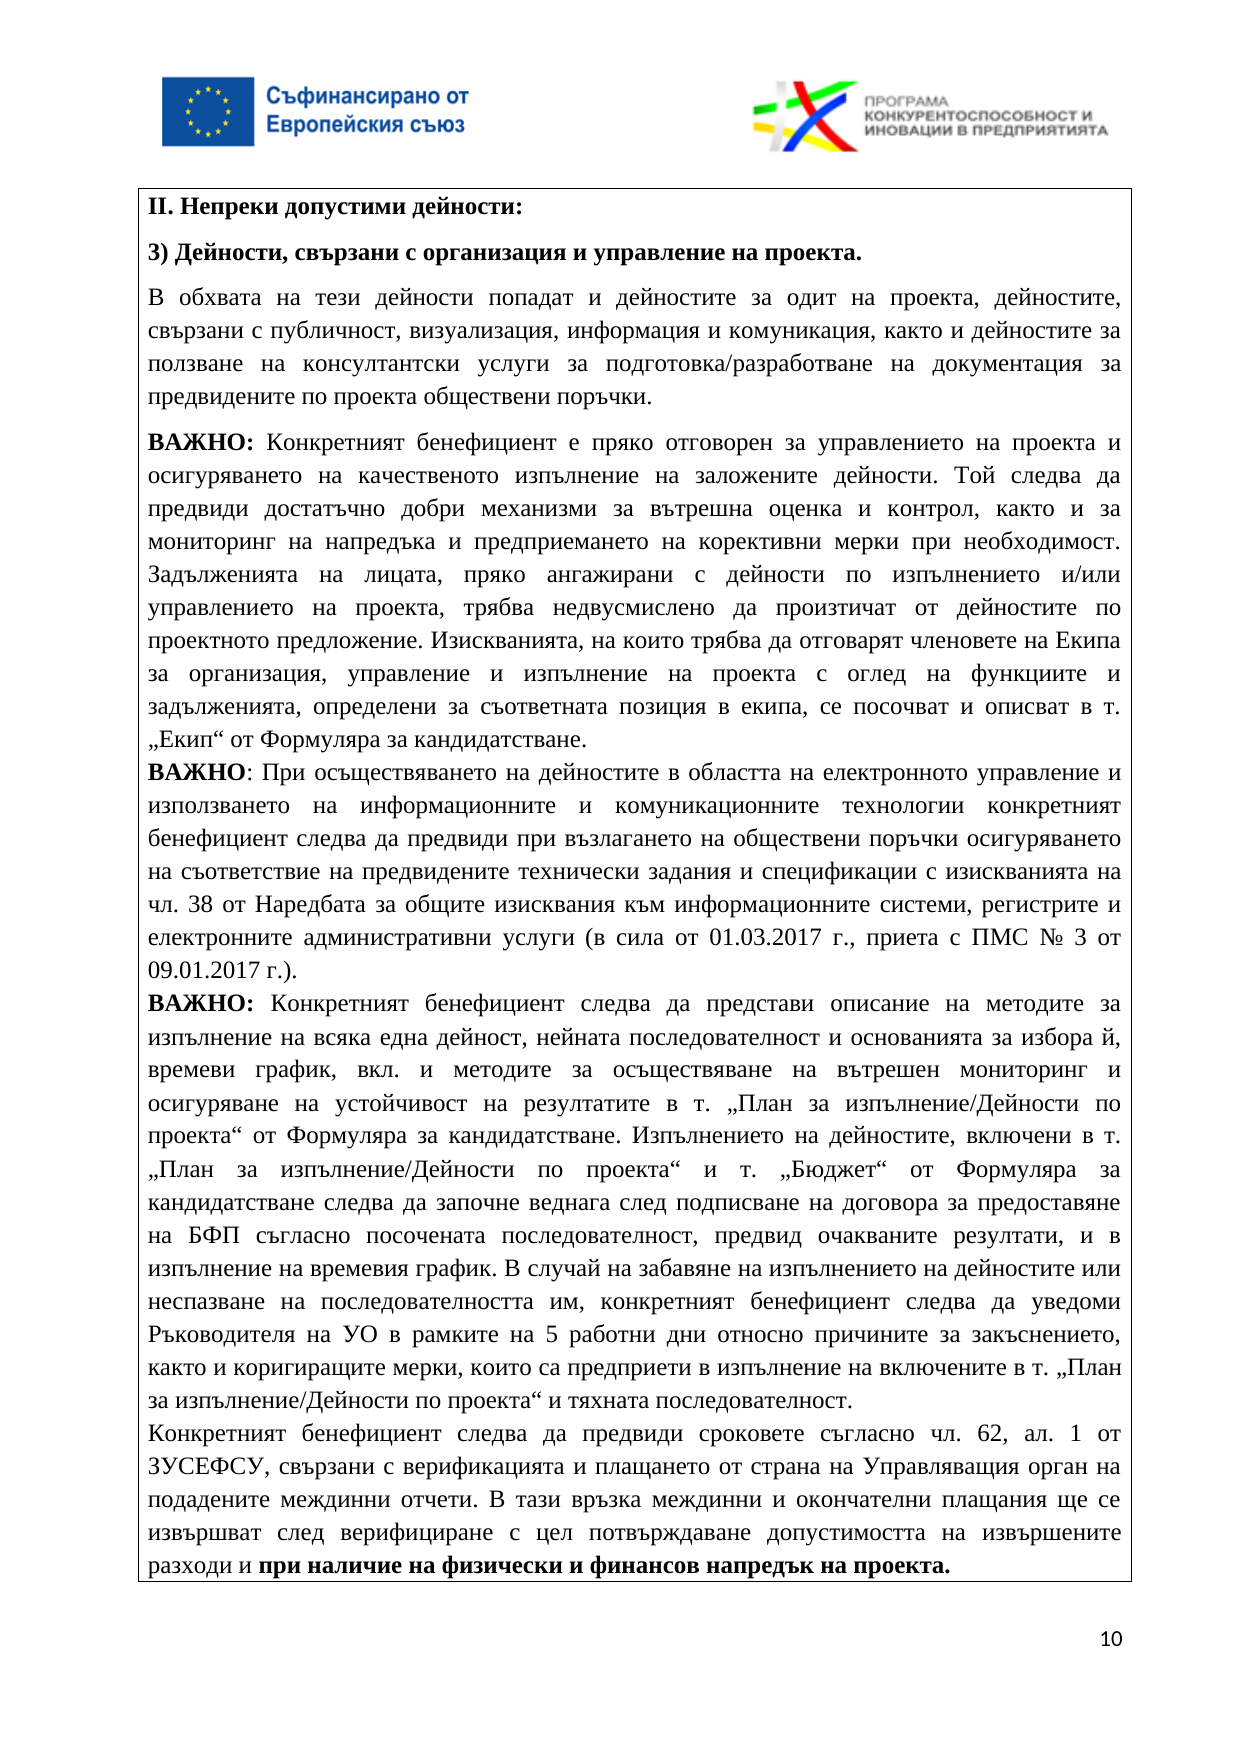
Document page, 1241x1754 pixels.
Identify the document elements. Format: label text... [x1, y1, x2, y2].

list ВАЖНО: Конкретният бенефициент е пряко отговорен за управлението на проекта и осигуряването на качественото изпълнение на заложените дейности. Той следва да предвиди достатъчно добри механизми за вътрешна оценка и контрол, както и за мониторинг на напредъка и предприемането на корективни мерки при необходимост. Задълженията на лицата, пряко ангажирани с дейности по изпълнението и/или управлението на проекта, трябва недвусмислено да произтичат от дейностите по проектното предложение. Изискванията, на които трябва да отговарят членовете на Екипа за организация, управление и изпълнение на проекта с оглед на функциите и задълженията, определени за съответната позиция в екипа, се посочват и описват в т. „Екип“ от Формуляра за кандидатстване. [139, 424, 1131, 753]
list Конкретният бенефициент следва да предвиди сроковете съгласно чл. 62, ал. 1 от ЗУСЕФСУ, свързани с верификацията и плащането от страна на Управляващия орган на подадените междинни отчети. В тази връзка междинни и окончателни плащания ще се извършват след верифициране с цел потвърждаване допустимостта на извършените разходи и при наличие на физически и финансов напредък на проекта. [139, 1415, 1131, 1581]
list II. Непреки допустими дейности: [139, 189, 1131, 220]
picture [158, 73, 489, 151]
picture [751, 73, 1112, 161]
list ВАЖНО: При осъществяването на дейностите в областта на електронното управление и използването на информационните и комуникационните технологии конкретният бенефициент следва да предвиди при възлагането на обществени поръчки осигуряването на съответствие на предвидените технически задания и спецификации с изискванията на чл. 38 от Наредбата за общите изисквания към информационните системи, регистрите и електронните административни услуги (в сила от 01.03.2017 г., приета с ПМС № 3 от 09.01.2017 г.). [139, 754, 1131, 984]
list В обхвата на тези дейности попадат и дейностите за одит на проекта, дейностите, свързани с публичност, визуализация, информация и комуникация, както и дейностите за ползване на консултантски услуги за подготовка/разработване на документация за предвидените по проекта обществени поръчки. [139, 279, 1131, 410]
list ВАЖНО: Конкретният бенефициент следва да представи описание на методите за изпълнение на всяка една дейност, нейната последователност и основанията за избора й, времеви график, вкл. и методите за осъществяване на вътрешен мониторинг и осигуряване на устойчивост на резултатите в т. „План за изпълнение/Дейности по проекта“ от Формуляра за кандидатстване. Изпълнението на дейностите, включени в т. „План за изпълнение/Дейности по проекта“ и т. „Бюджет“ от Формуляра за кандидатстване следва да започне веднага след подписване на договора за предоставяне на БФП съгласно посочената последователност, предвид очакваните резултати, и в изпълнение на времевия график. В случай на забавяне на изпълнението на дейностите или неспазване на последователността им, конкретният бенефициент следва да уведоми Ръководителя на УО в рамките на 5 работни дни относно причините за закъснението, както и коригиращите мерки, които са предприети в изпълнение на включените в т. „План за изпълнение/Дейности по проекта“ и тяхната последователност. [139, 985, 1131, 1414]
list 3) Дейности, свързани с организация и управление на проекта. [139, 234, 1131, 266]
